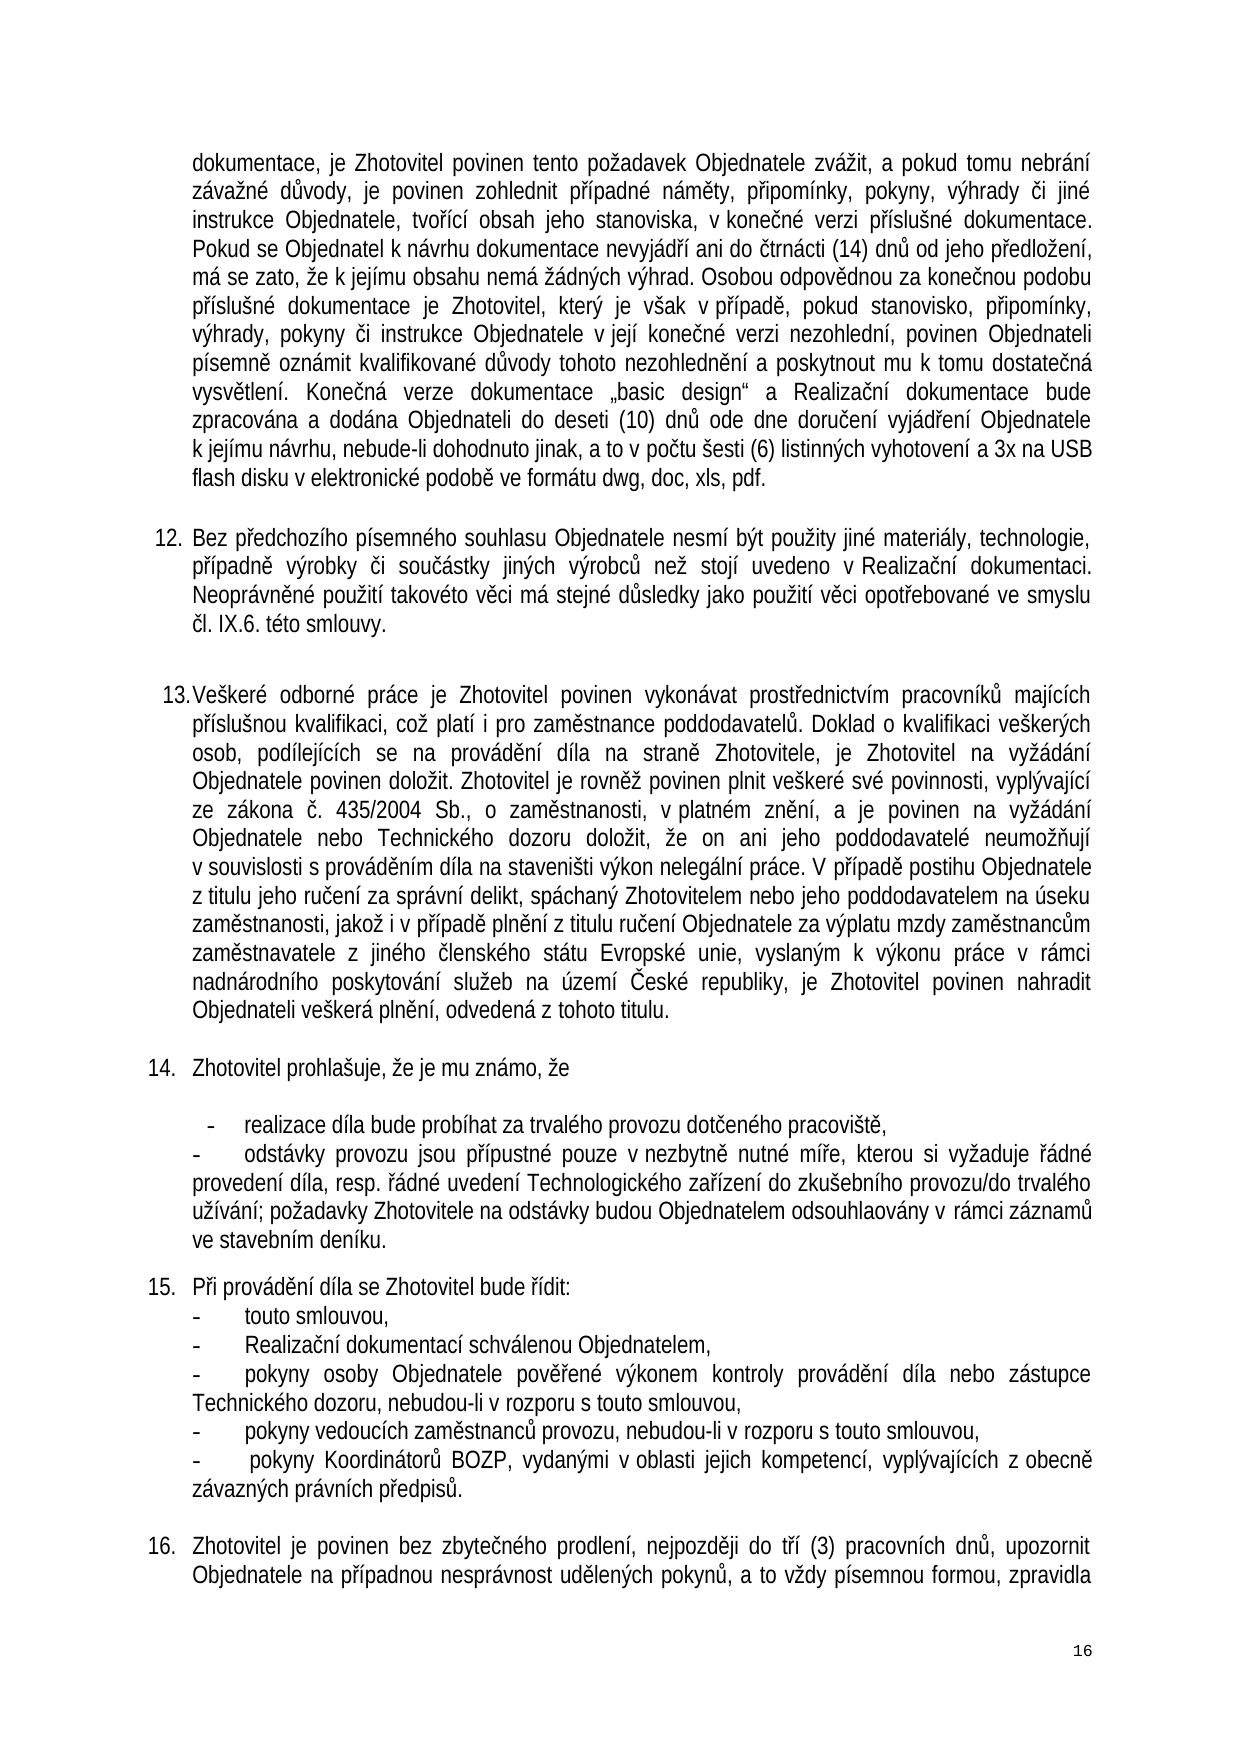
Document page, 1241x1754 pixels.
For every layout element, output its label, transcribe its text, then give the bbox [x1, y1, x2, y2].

list Realizační dokumentací schválenou Objednatelem, [192, 1330, 1093, 1359]
list pokyny Koordinátorů BOZP, vydanými v oblasti jejich kompetencí, vyplývajících z obecně závazných právních předpisů. [192, 1445, 1093, 1503]
list touto smlouvou, [192, 1301, 1093, 1330]
list Bez předchozího písemného souhlasu Objednatele nesmí být použity jiné materiály, technologie, případně výrobky či součástky jiných výrobců než stojí uvedeno v Realizační dokumentaci. Neoprávněné použití takovéto věci má stejné důsledky jako použití věci opotřebované ve smyslu čl. IX.6. této smlouvy. [154, 523, 1093, 637]
list realizace díla bude probíhat za trvalého provozu dotčeného pracoviště, [207, 1110, 1093, 1139]
list pokyny vedoucích zaměstnanců provozu, nebudou-li v rozporu s touto smlouvou, [192, 1416, 1093, 1445]
list Zhotovitel prohlašuje, že je mu známo, že [148, 1053, 1093, 1081]
list Při provádění díla se Zhotovitel bude řídit: [148, 1272, 1093, 1301]
list pokyny osoby Objednatele pověřené výkonem kontroly provádění díla nebo zástupce Technického dozoru, nebudou-li v rozporu s touto smlouvou, [192, 1359, 1093, 1416]
list Veškeré odborné práce je Zhotovitel povinen vykonávat prostřednictvím pracovníků majících příslušnou kvalifikaci, což platí i pro zaměstnance poddodavatelů. Doklad o kvalifikaci veškerých osob, podílejících se na provádění díla na straně Zhotovitele, je Zhotovitel na vyžádání Objednatele povinen doložit. Zhotovitel je rovněž povinen plnit veškeré své povinnosti, vyplývající ze zákona č. 435/2004 Sb., o zaměstnanosti, v platném znění, a je povinen na vyžádání Objednatele nebo Technického dozoru doložit, že on ani jeho poddodavatelé neumožňují v souvislosti s prováděním díla na staveništi výkon nelegální práce. V případě postihu Objednatele z titulu jeho ručení za správní delikt, spáchaný Zhotovitelem nebo jeho poddodavatelem na úseku zaměstnanosti, jakož i v případě plnění z titulu ručení Objednatele za výplatu mzdy zaměstnancům zaměstnavatele z jiného členského státu Evropské unie, vyslaným k výkonu práce v rámci nadnárodního poskytování služeb na území České republiky, je Zhotovitel povinen nahradit Objednateli veškerá plnění, odvedená z tohoto titulu. [162, 680, 1093, 1024]
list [148, 1531, 1093, 1588]
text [148, 148, 1093, 491]
list odstávky provozu jsou přípustné pouze v nezbytně nutné míře, kterou si vyžaduje řádné provedení díla, resp. řádné uvedení Technologického zařízení do zkušebního provozu/do trvalého užívání; požadavky Zhotovitele na odstávky budou Objednatelem odsouhlaovány v rámci záznamů ve stavebním deníku. [192, 1139, 1093, 1253]
